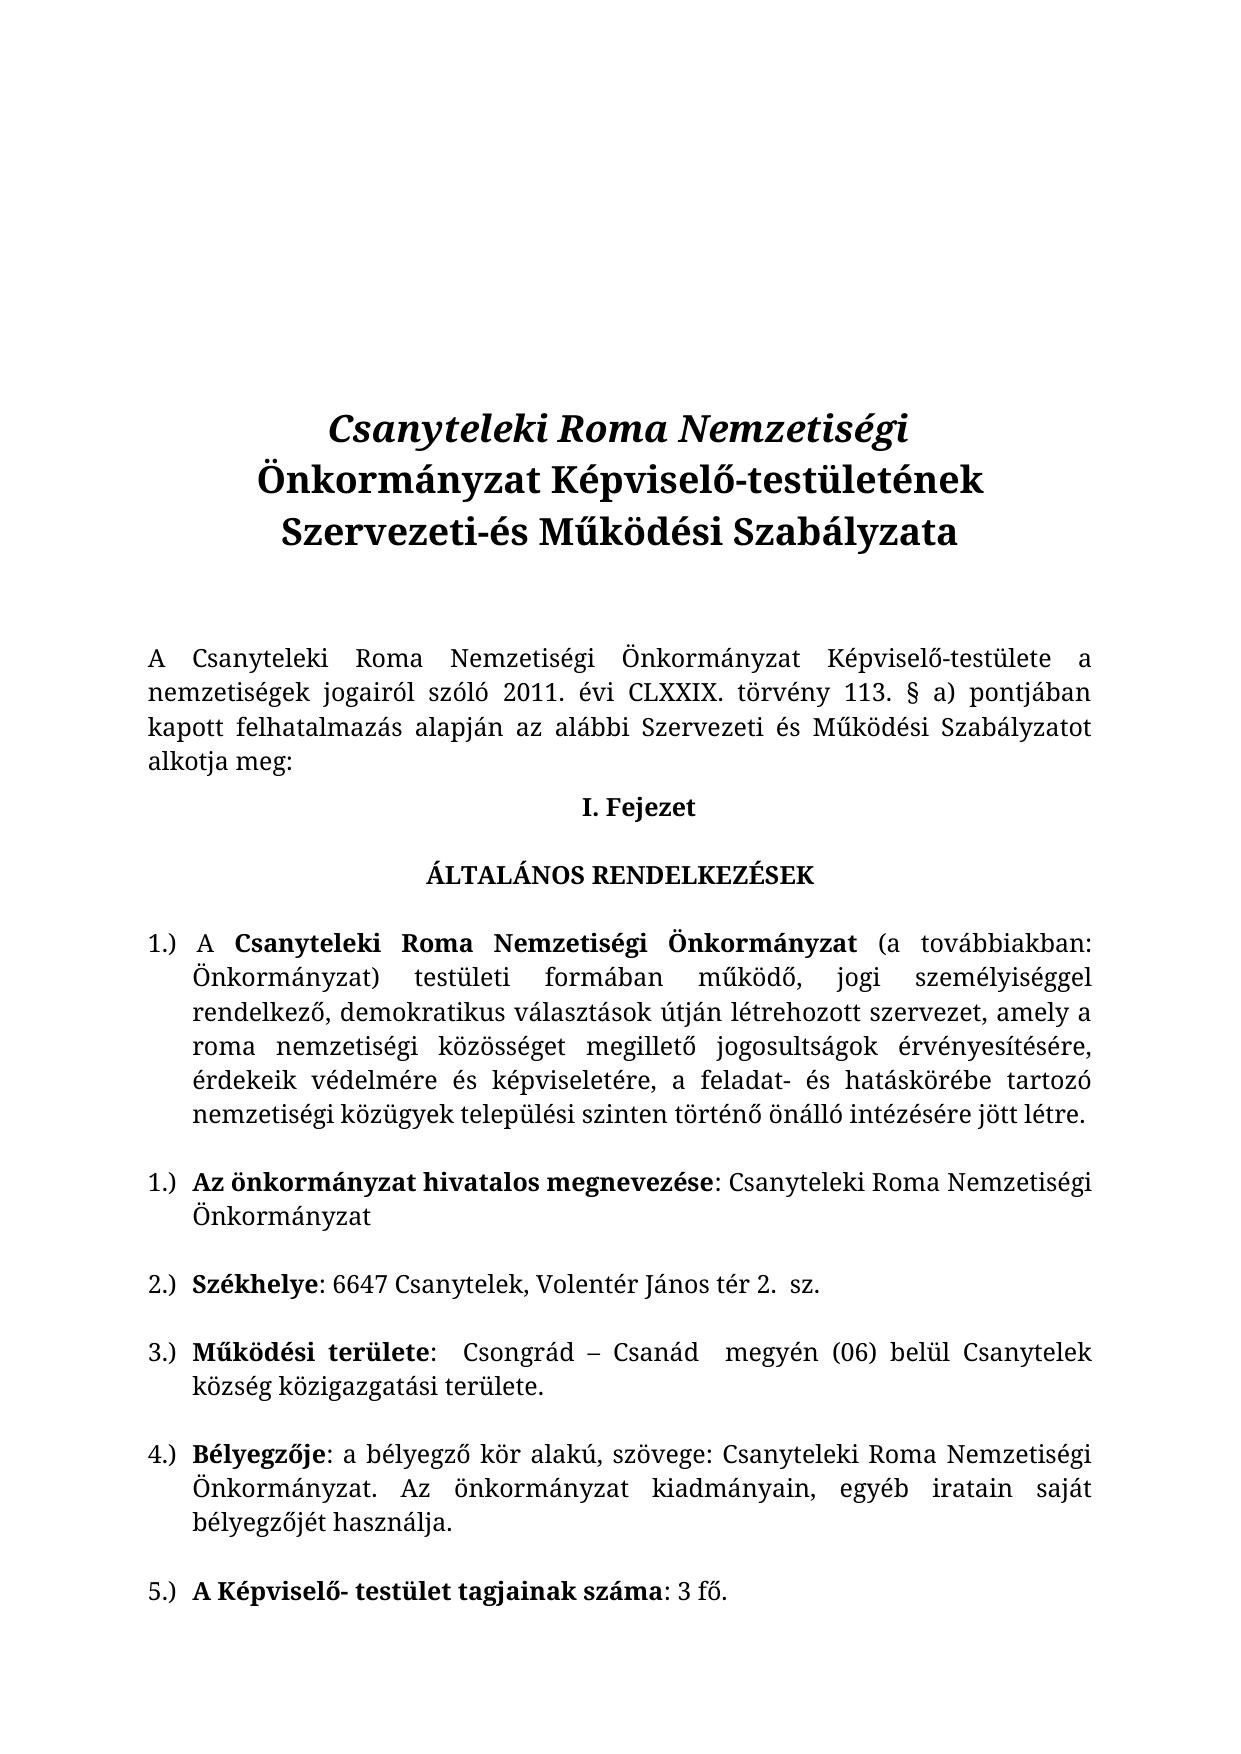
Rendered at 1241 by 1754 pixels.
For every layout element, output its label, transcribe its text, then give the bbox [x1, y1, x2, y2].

text 1.) A Csanyteleki Roma Nemzetiségi Önkormányzat (a továbbiakban: Önkormányzat) testületi formában működő, jogi személyiséggel rendelkező, demokratikus választások útján létrehozott szervezet, amely a roma nemzetiségi közösséget megillető jogosultságok érvényesítésére, érdekeik védelmére és képviseletére, a feladat- és hatáskörébe tartozó nemzetiségi közügyek települési szinten történő önálló intézésére jött létre. [148, 926, 1093, 1130]
list A Képviselő- testület tagjainak száma: 3 fő. [148, 1573, 1093, 1607]
text A Csanyteleki Roma Nemzetiségi Önkormányzat Képviselő-testülete a nemzetiségek jogairól szóló 2011. évi CLXXIX. törvény 113. § a) pontjában kapott felhatalmazás alapján az alábbi Szervezeti és Működési Szabályzatot alkotja meg: [148, 641, 1093, 777]
text ÁLTALÁNOS RENDELKEZÉSEK [148, 858, 1093, 892]
text Önkormányzat Képviselő-testületének [148, 454, 1093, 505]
list Székhelye: 6647 Csanytelek, Volentér János tér 2. sz. [148, 1267, 1093, 1301]
title Csanyteleki Roma Nemzetiségi [148, 403, 1093, 454]
text Szervezeti-és Működési Szabályzata [148, 505, 1093, 556]
list Bélyegzője: a bélyegző kör alakú, szövege: Csanyteleki Roma Nemzetiségi Önkormányzat. Az önkormányzat kiadmányain, egyéb iratain saját bélyegzőjét használja. [148, 1437, 1093, 1539]
subtitle I. Fejezet [185, 790, 1093, 824]
list Az önkormányzat hivatalos megnevezése: Csanyteleki Roma Nemzetiségi Önkormányzat [148, 1164, 1093, 1233]
list Működési területe: Csongrád – Csanád megyén (06) belül Csanytelek község közigazgatási területe. [148, 1335, 1093, 1403]
